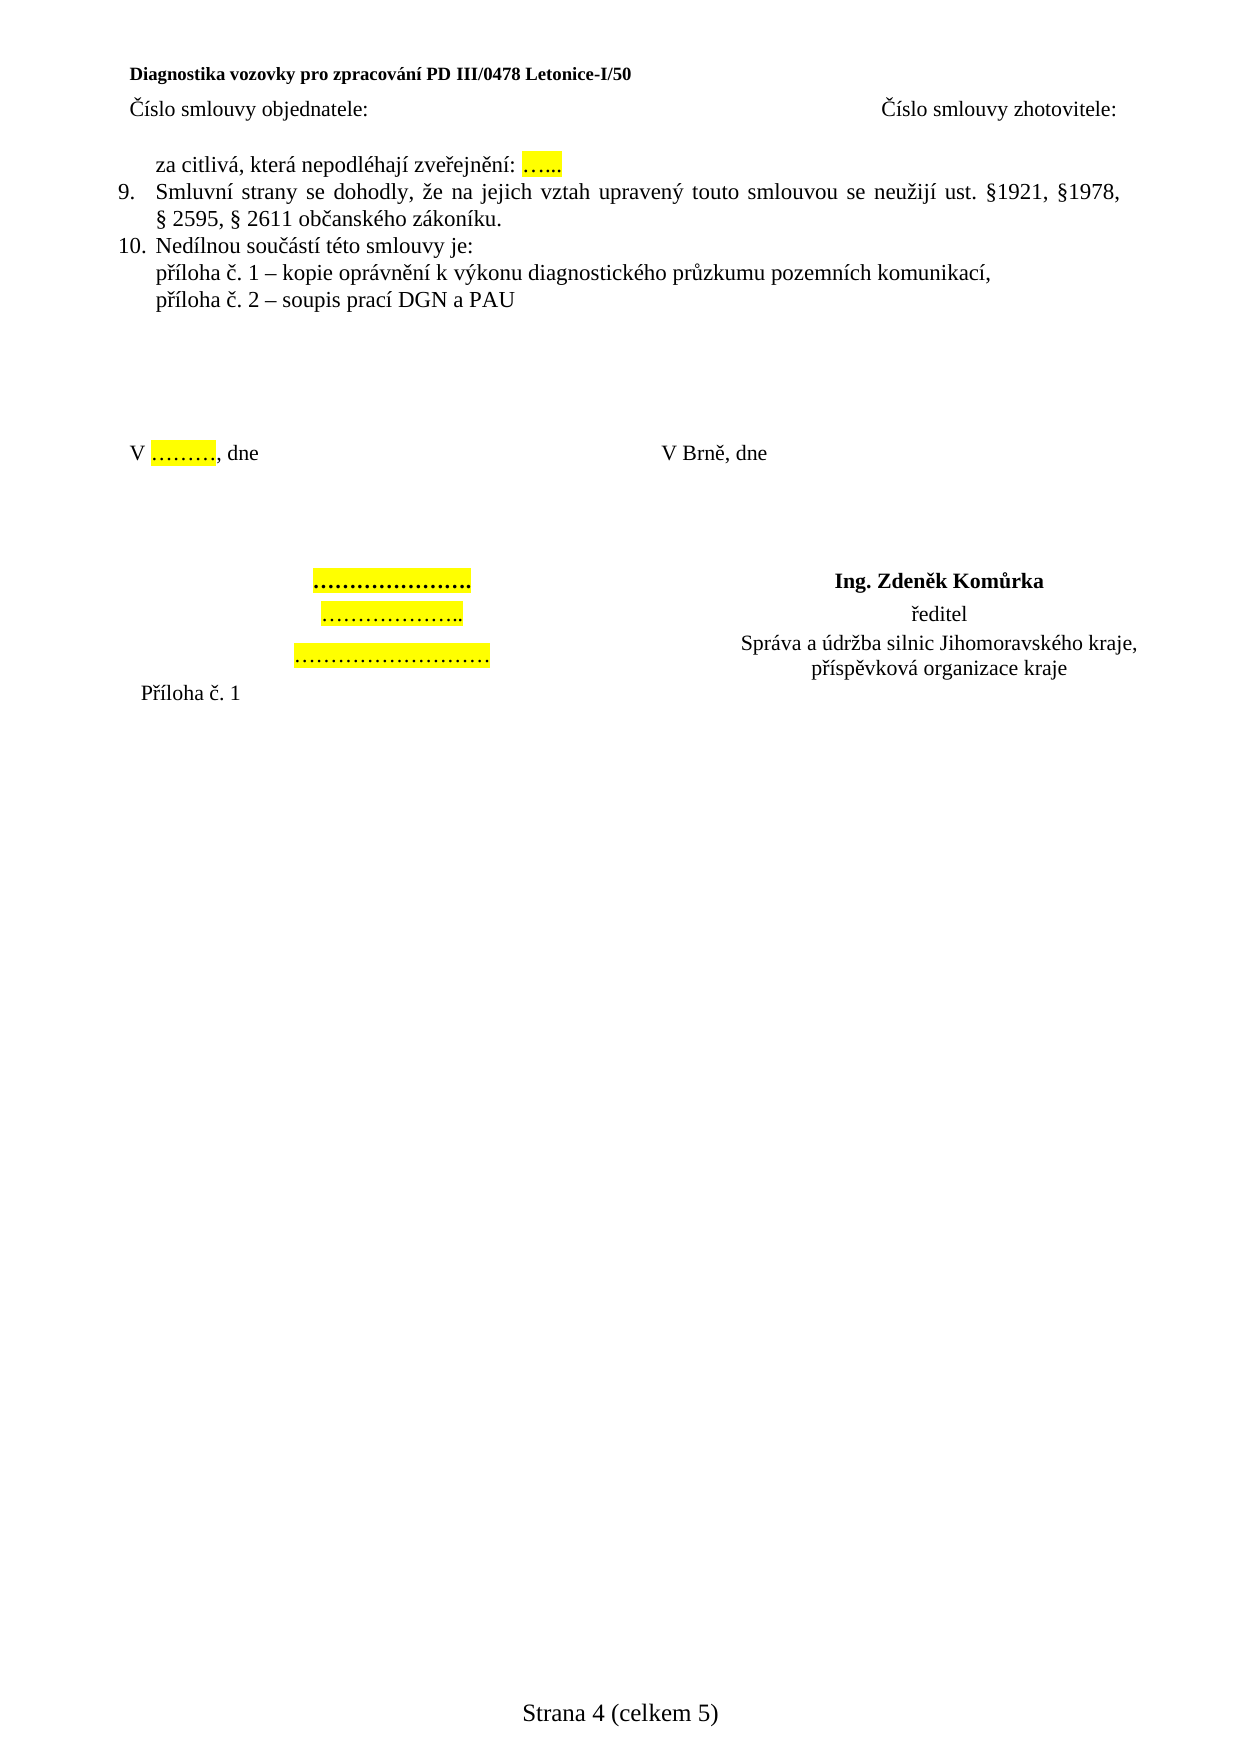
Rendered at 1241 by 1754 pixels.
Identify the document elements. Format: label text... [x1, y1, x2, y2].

table_cell Správa a údržba silnic Jihomoravského kraje, příspěvková organizace kraje [666, 630, 1213, 680]
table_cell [129, 680, 1117, 1623]
table_cell ……………….. [118, 597, 666, 630]
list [118, 150, 1122, 177]
list Nedílnou součástí této smlouvy je: [118, 232, 1122, 259]
table_cell ředitel [666, 597, 1213, 630]
list Smluvní strany se dohodly, že na jejich vztah upravený touto smlouvou se neužijí ust. §1921, §1978, § 2595, § 2611 občanského zákoníku. [118, 177, 1122, 232]
table_header …………………. [118, 564, 666, 597]
table_header V Brně, dne [650, 428, 1182, 478]
table_header Ing. Zdeněk Komůrka [666, 564, 1213, 597]
text příloha č. 1 – kopie oprávnění k výkonu diagnostického průzkumu pozemních komunikací, [155, 259, 1122, 286]
text příloha č. 2 – soupis prací DGN a PAU [155, 286, 1122, 313]
table_cell ……………………… [118, 630, 666, 680]
table_header V ………, dne [118, 428, 650, 478]
